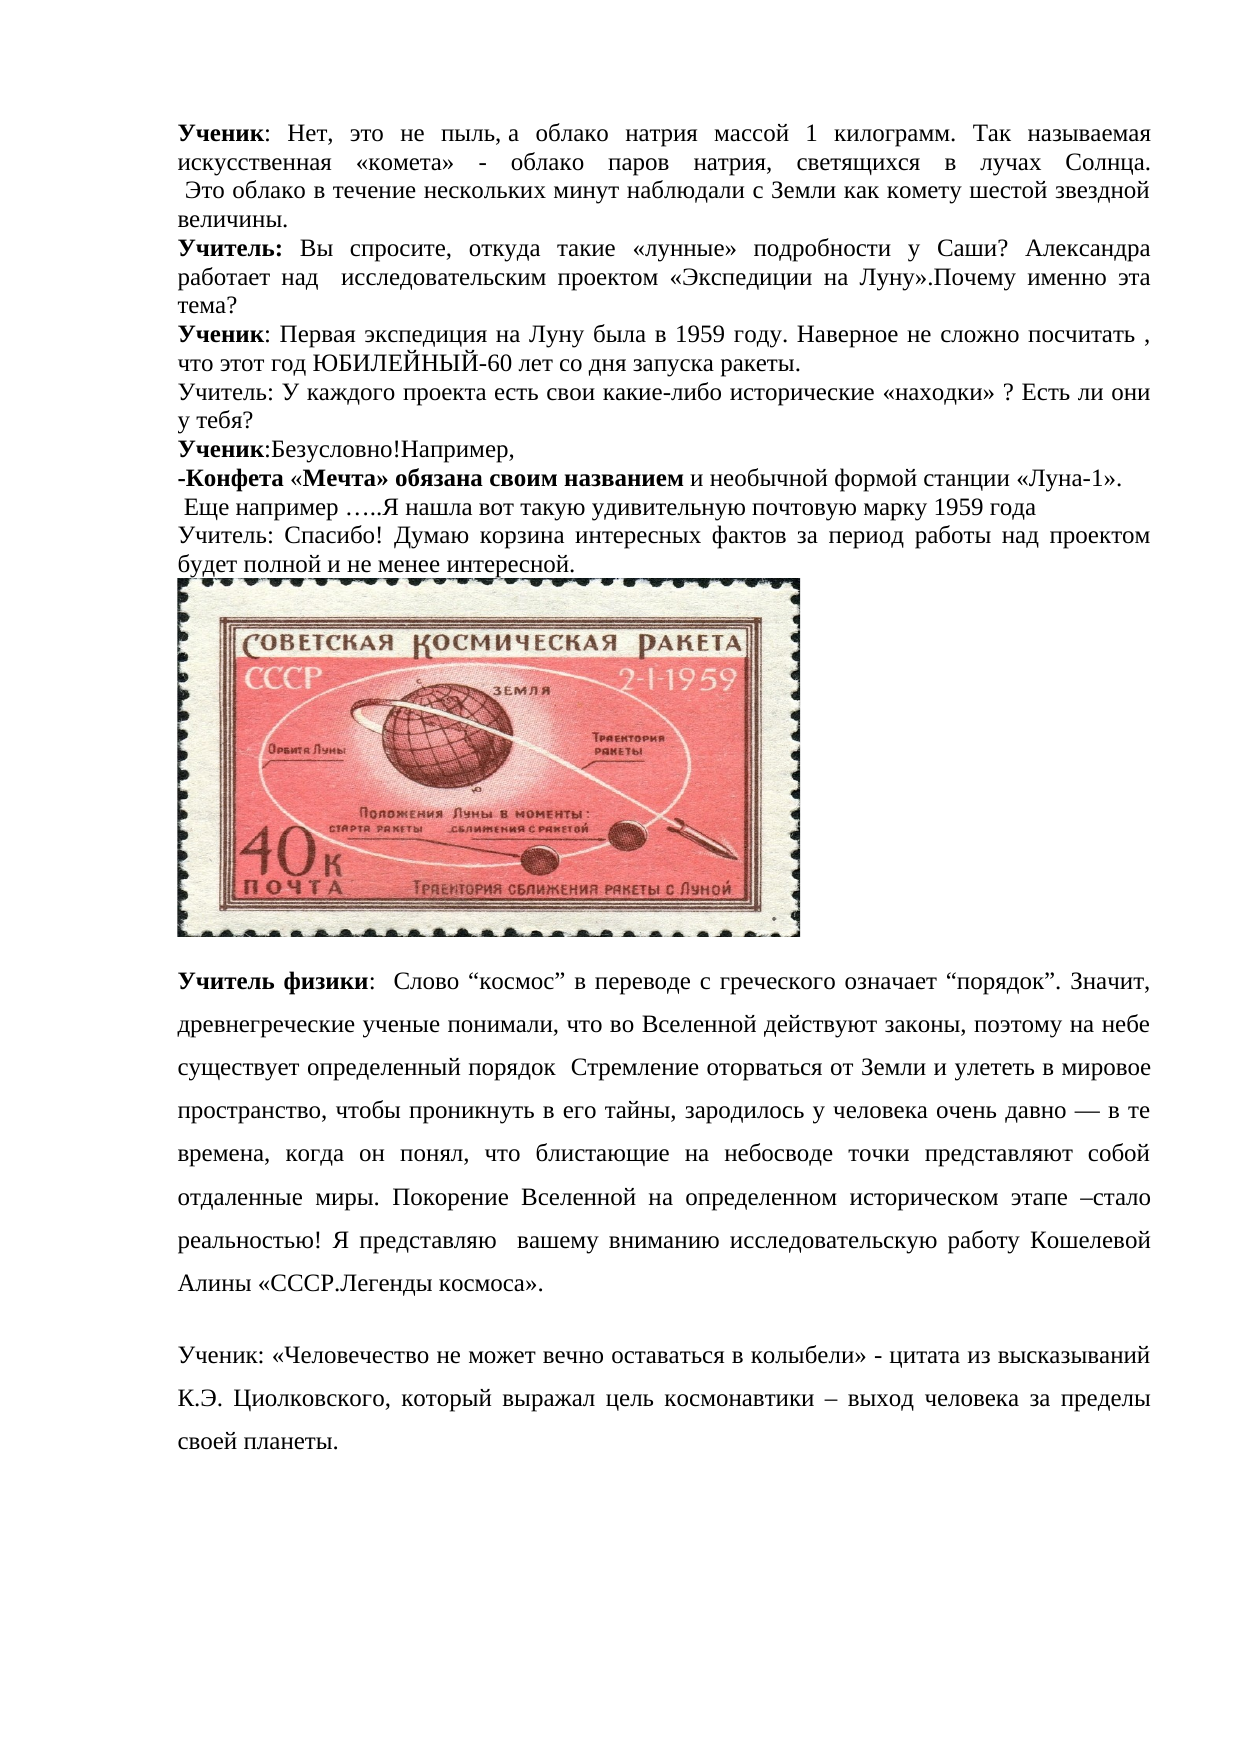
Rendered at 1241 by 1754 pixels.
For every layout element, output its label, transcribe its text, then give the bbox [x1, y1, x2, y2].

text Учитель: Вы спросите, откуда такие «лунные» подробности у Саши? Александра работает над исследовательским проектом «Экспедиции на Луну».Почему именно эта тема? [177, 233, 1152, 319]
text Ученик: Нет, это не пыль, а облако натрия массой 1 килограмм. Так называемая искусственная «комета» - облако паров натрия, светящихся в лучах Солнца. Это облако в течение нескольких минут наблюдали с Земли как комету шестой звездной величины. [177, 118, 1152, 233]
text Ученик:Безусловно!Например, -Конфета «Мечта» обязана своим названием и необычной формой станции «Луна-1». [177, 434, 1152, 492]
text Еще например …..Я нашла вот такую удивительную почтовую марку 1959 года [177, 492, 1152, 521]
text Учитель: У каждого проекта есть свои какие-либо исторические «находки» ? Есть ли они у тебя? [177, 377, 1152, 434]
text Учитель физики: Слово “космос” в переводе с греческого означает “порядок”. Значит, древнегреческие ученые понимали, что во Вселенной действуют законы, поэтому на небе существует определенный порядок Стремление оторваться от Земли и улететь в мировое пространство, чтобы проникнуть в его тайны, зародилось у человека очень давно — в те времена, когда он понял, что блистающие на небосводе точки представляют собой отдаленные миры. Покорение Вселенной на определенном историческом этапе –стало реальностью! Я представляю вашему вниманию исследовательскую работу Кошелевой Алины «СССР.Легенды космоса». [177, 966, 1152, 1297]
text Ученик: Первая экспедиция на Луну была в 1959 году. Наверное не сложно посчитать , что этот год ЮБИЛЕЙНЫЙ-60 лет со дня запуска ракеты. [177, 319, 1152, 377]
picture [177, 578, 801, 937]
text Ученик: «Человечество не может вечно оставаться в колыбели» - цитата из высказываний К.Э. Циолковского, который выражал цель космонавтики – выход человека за пределы своей планеты. [177, 1340, 1152, 1455]
text Учитель: Спасибо! Думаю корзина интересных фактов за период работы над проектом будет полной и не менее интересной. [177, 521, 1152, 578]
